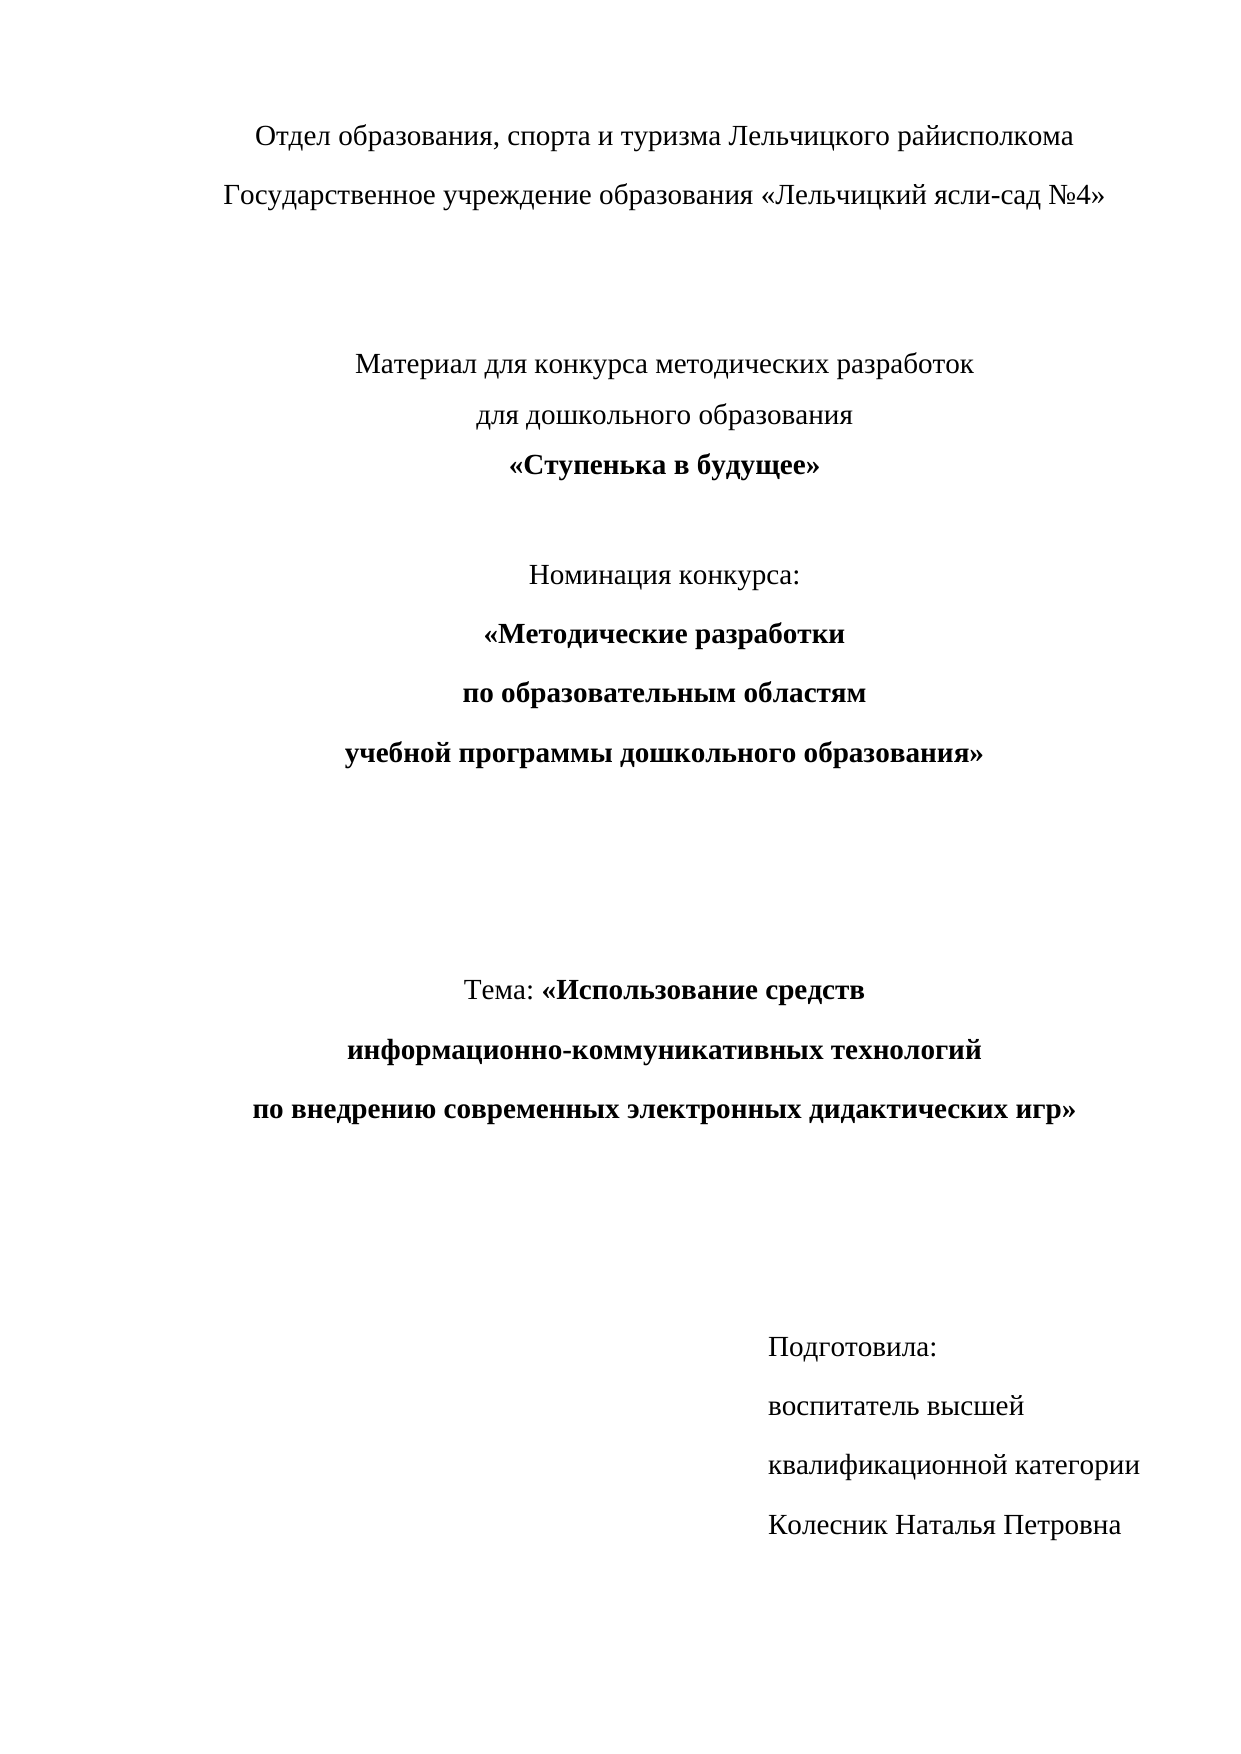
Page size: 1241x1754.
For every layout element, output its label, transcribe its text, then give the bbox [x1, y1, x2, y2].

text Номинация конкурса: [177, 557, 1152, 590]
text Подготовила: [177, 1329, 1152, 1362]
text информационно-коммуникативных технологий [177, 1032, 1152, 1065]
text воспитатель высшей [177, 1388, 1152, 1422]
text учебной программы дошкольного образования» [177, 735, 1152, 768]
text Колесник Наталья Петровна [177, 1507, 1152, 1540]
text Отдел образования, спорта и туризма Лельчицкого райисполкома [177, 118, 1152, 152]
text «Методические разработки [177, 616, 1152, 650]
text для дошкольного образования [177, 397, 1152, 430]
text Материал для конкурса методических разработок [177, 347, 1152, 380]
text квалификационной категории [177, 1447, 1152, 1481]
text Государственное учреждение образования «Лельчицкий ясли-сад №4» [177, 177, 1152, 211]
text по внедрению современных электронных дидактических игр» [177, 1091, 1152, 1125]
text Тема: «Использование средств [177, 972, 1152, 1006]
text «Ступенька в будущее» [177, 447, 1152, 481]
text по образовательным областям [177, 676, 1152, 709]
